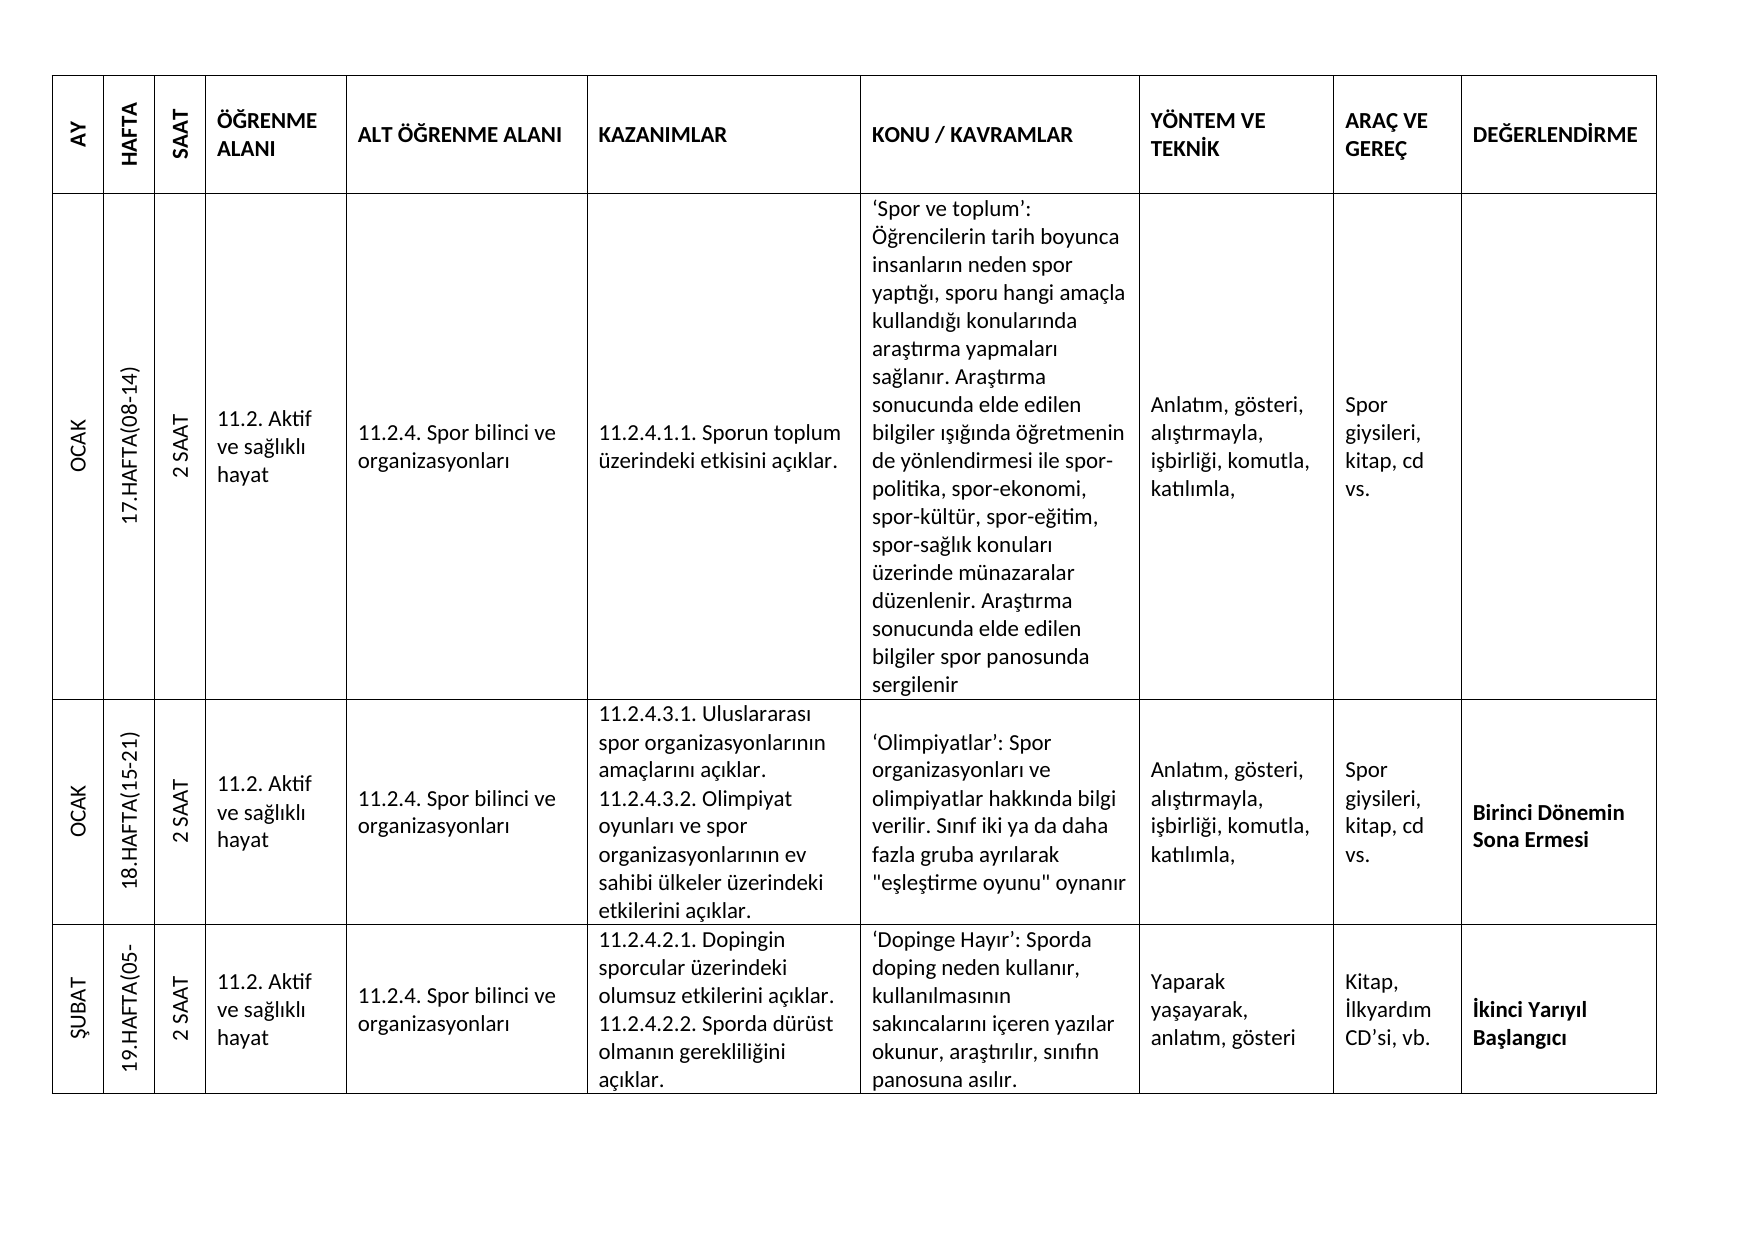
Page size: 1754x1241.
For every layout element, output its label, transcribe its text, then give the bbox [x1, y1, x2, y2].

table_header DEĞERLENDİRME [1462, 76, 1656, 193]
table_cell 11.2. Aktif ve sağlıklı hayat [206, 194, 346, 698]
table_cell ŞUBAT [53, 925, 103, 1093]
table_cell 2 SAAT [155, 700, 205, 924]
table_header KAZANIMLAR [588, 76, 860, 193]
table_cell OCAK [53, 194, 103, 698]
table_header ARAÇ VE GEREÇ [1334, 76, 1461, 193]
table_cell 11.2.4. Spor bilinci ve organizasyonları [347, 194, 587, 698]
table_cell Anlatım, gösteri, alıştırmayla, işbirliği, komutla, katılımla, [1140, 700, 1333, 924]
table_header HAFTA [104, 76, 154, 193]
table_cell [1462, 194, 1656, 698]
table_cell 11.2. Aktif ve sağlıklı hayat [206, 700, 346, 924]
table_cell 11.2.4.3.1. Uluslararası spor organizasyonlarının amaçlarını açıklar. 11.2.4.3.2. Olimpiyat oyunları ve spor organizasyonlarının ev sahibi ülkeler üzerindeki etkilerini açıklar. [588, 700, 860, 924]
table_cell 2 SAAT [155, 925, 205, 1093]
table_header ÖĞRENME ALANI [206, 76, 346, 193]
table_cell 18.HAFTA(15-21) [104, 700, 154, 924]
table_cell 11.2. Aktif ve sağlıklı hayat [206, 925, 346, 1093]
table_cell Anlatım, gösteri, alıştırmayla, işbirliği, komutla, katılımla, [1140, 194, 1333, 698]
table_cell İkinci Yarıyıl Başlangıcı [1462, 925, 1656, 1093]
table_cell 11.2.4.1.1. Sporun toplum üzerindeki etkisini açıklar. [588, 194, 860, 698]
table_header ALT ÖĞRENME ALANI [347, 76, 587, 193]
table_cell 2 SAAT [155, 194, 205, 698]
table_cell Kitap, İlkyardım CD’si, vb. [1334, 925, 1461, 1093]
table_cell Birinci Dönemin Sona Ermesi [1462, 700, 1656, 924]
table_header YÖNTEM VE TEKNİK [1140, 76, 1333, 193]
table_cell 11.2.4. Spor bilinci ve organizasyonları [347, 700, 587, 924]
table_header AY [53, 76, 103, 193]
table_header SAAT [155, 76, 205, 193]
table_cell OCAK [53, 700, 103, 924]
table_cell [347, 925, 587, 1093]
table_cell Spor giysileri, kitap, cd vs. [1334, 700, 1461, 924]
table_cell 19.HAFTA(05-11) [104, 925, 154, 1093]
table_cell 11.2.4.2.1. Dopingin sporcular üzerindeki olumsuz etkilerini açıklar. 11.2.4.2.2. Sporda dürüst olmanın gerekliliğini açıklar. [588, 925, 860, 1093]
table_cell Yaparak yaşayarak, anlatım, gösteri [1140, 925, 1333, 1093]
table_cell 17.HAFTA(08-14) [104, 194, 154, 698]
table_header KONU / KAVRAMLAR [861, 76, 1139, 193]
table_cell ‘Olimpiyatlar’: Spor organizasyonları ve olimpiyatlar hakkında bilgi verilir. Sınıf iki ya da daha fazla gruba ayrılarak "eşleştirme oyunu" oynanır [861, 700, 1139, 924]
table_cell ‘Dopinge Hayır’: Sporda doping neden kullanır, kullanılmasının sakıncalarını içeren yazılar okunur, araştırılır, sınıfın panosuna asılır. [861, 925, 1139, 1093]
table_cell ‘Spor ve toplum’: Öğrencilerin tarih boyunca insanların neden spor yaptığı, sporu hangi amaçla kullandığı konularında araştırma yapmaları sağlanır. Araştırma sonucunda elde edilen bilgiler ışığında öğretmenin de yönlendirmesi ile spor-politika, spor-ekonomi, spor-kültür, spor-eğitim, spor-sağlık konuları üzerinde münazaralar düzenlenir. Araştırma sonucunda elde edilen bilgiler spor panosunda sergilenir [861, 194, 1139, 698]
table_cell Spor giysileri, kitap, cd vs. [1334, 194, 1461, 698]
